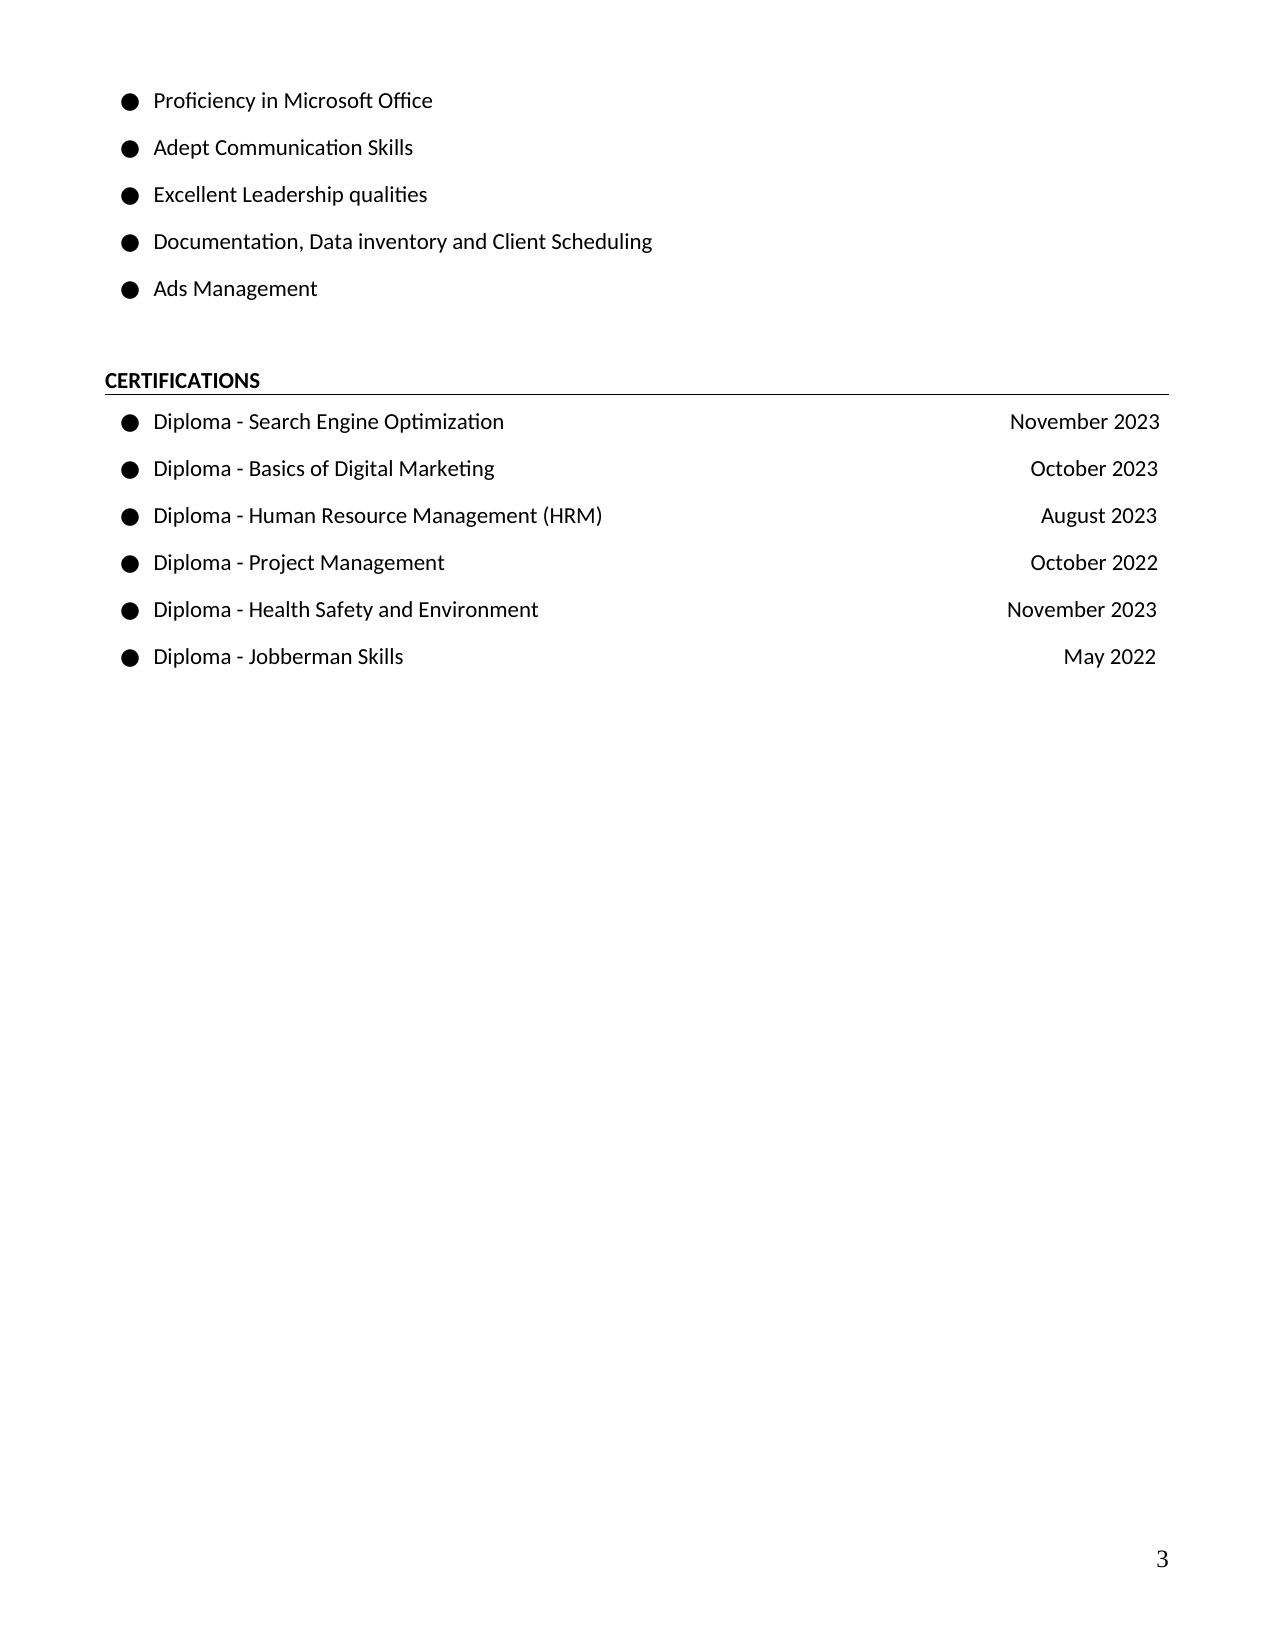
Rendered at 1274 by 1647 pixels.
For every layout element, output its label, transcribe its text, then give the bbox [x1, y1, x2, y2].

list Proficiency in Microsoft Office [120, 75, 1169, 122]
list Diploma - Search Engine Optimization November 2023 [120, 395, 1169, 442]
list Diploma - Human Resource Management (HRM) August 2023 [120, 489, 1169, 536]
list Adept Communication Skills [120, 122, 1169, 169]
list Documentation, Data inventory and Client Scheduling [120, 216, 1169, 263]
list Diploma - Basics of Digital Marketing October 2023 [120, 442, 1169, 489]
text CERTIFICATIONS [105, 366, 1169, 394]
list Diploma - Health Safety and Environment November 2023 [120, 583, 1169, 630]
list Diploma - Jobberman Skills May 2022 [120, 630, 1169, 677]
list Diploma - Project Management October 2022 [120, 536, 1169, 583]
list Excellent Leadership qualities [120, 169, 1169, 216]
list Ads Management [120, 263, 1169, 310]
